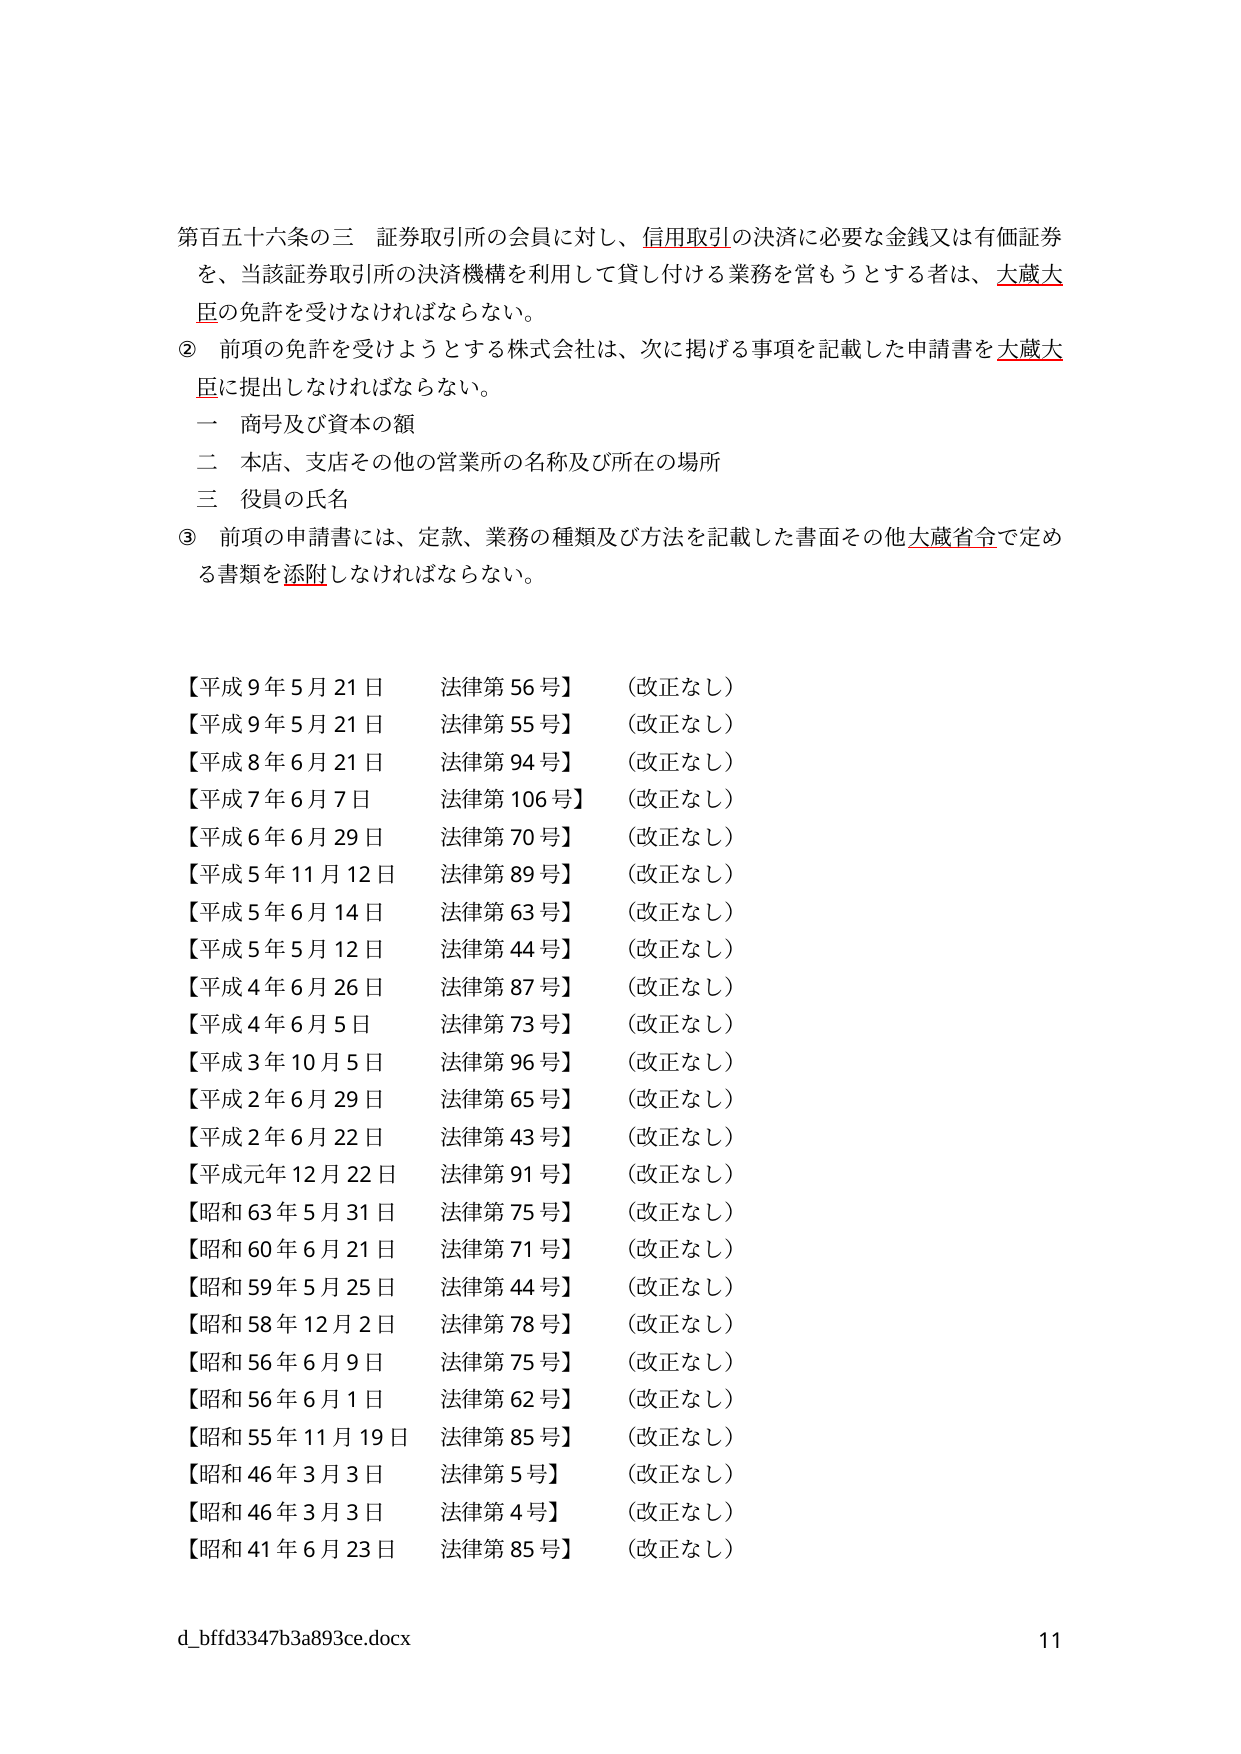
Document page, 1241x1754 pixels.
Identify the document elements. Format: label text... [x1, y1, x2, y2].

text 【平成9年5月21日 法律第55号】 （改正なし） [177, 704, 1063, 742]
text 【平成5年5月12日 法律第44号】 （改正なし） [177, 929, 1063, 967]
text 【平成6年6月29日 法律第70号】 （改正なし） [177, 817, 1063, 854]
text 【昭和56年6月9日 法律第75号】 （改正なし） [177, 1342, 1063, 1379]
text 【平成9年5月21日 法律第56号】 （改正なし） [177, 667, 1063, 704]
text 【平成2年6月29日 法律第65号】 （改正なし） [177, 1079, 1063, 1117]
text ③ 前項の申請書には、定款、業務の種類及び方法を記載した書面その他大蔵省令で定める書類を添附しなければならない。 [177, 517, 1063, 592]
text 二 本店、支店その他の営業所の名称及び所在の場所 [196, 442, 1063, 479]
text 第百五十六条の三 証券取引所の会員に対し、信用取引の決済に必要な金銭又は有価証券を、当該証券取引所の決済機構を利用して貸し付ける業務を営もうとする者は、大蔵大臣の免許を受けなければならない。 [177, 217, 1063, 329]
text 【昭和63年5月31日 法律第75号】 （改正なし） [177, 1192, 1063, 1229]
text 【平成4年6月5日 法律第73号】 （改正なし） [177, 1004, 1063, 1042]
text ② 前項の免許を受けようとする株式会社は、次に掲げる事項を記載した申請書を大蔵大臣に提出しなければならない。 [177, 329, 1063, 404]
text 【平成元年12月22日 法律第91号】 （改正なし） [177, 1154, 1063, 1192]
text 【昭和55年11月19日 法律第85号】 （改正なし） [177, 1417, 1063, 1454]
text 三 役員の氏名 [196, 479, 1063, 517]
text 【昭和41年6月23日 法律第85号】 （改正なし） [177, 1529, 1063, 1567]
text 【昭和46年3月3日 法律第5号】 （改正なし） [177, 1454, 1063, 1492]
text 【平成5年6月14日 法律第63号】 （改正なし） [177, 892, 1063, 929]
text 【平成8年6月21日 法律第94号】 （改正なし） [177, 742, 1063, 779]
text 【昭和60年6月21日 法律第71号】 （改正なし） [177, 1229, 1063, 1267]
text 【平成4年6月26日 法律第87号】 （改正なし） [177, 967, 1063, 1004]
text 【昭和58年12月2日 法律第78号】 （改正なし） [177, 1304, 1063, 1342]
text 【昭和59年5月25日 法律第44号】 （改正なし） [177, 1267, 1063, 1304]
text 一 商号及び資本の額 [196, 404, 1063, 442]
text 【平成7年6月7日 法律第106号】 （改正なし） [177, 779, 1063, 817]
text 【昭和46年3月3日 法律第4号】 （改正なし） [177, 1492, 1063, 1529]
text 【平成3年10月5日 法律第96号】 （改正なし） [177, 1042, 1063, 1079]
text 【平成5年11月12日 法律第89号】 （改正なし） [177, 854, 1063, 892]
text 【平成2年6月22日 法律第43号】 （改正なし） [177, 1117, 1063, 1154]
text 【昭和56年6月1日 法律第62号】 （改正なし） [177, 1379, 1063, 1417]
